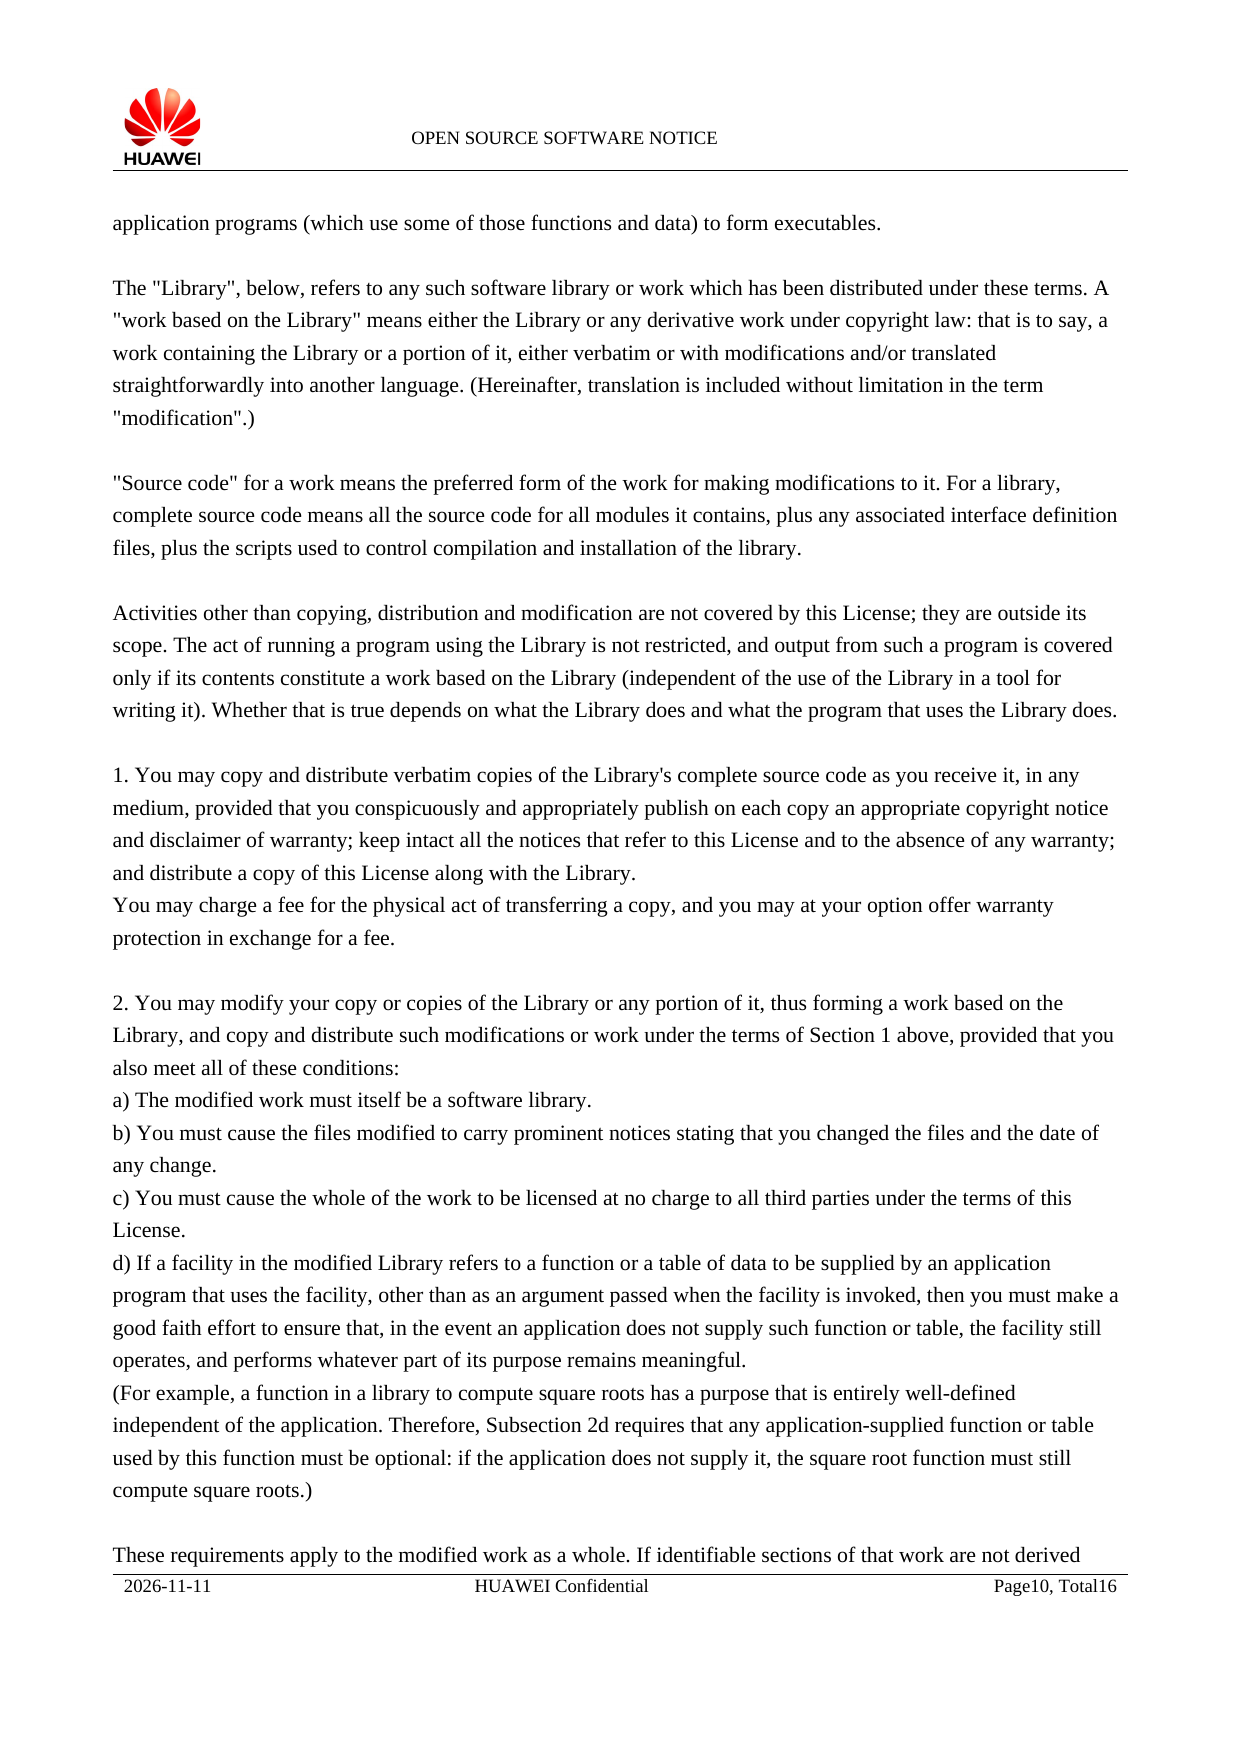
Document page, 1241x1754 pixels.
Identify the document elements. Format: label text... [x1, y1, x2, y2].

picture [124, 88, 201, 165]
